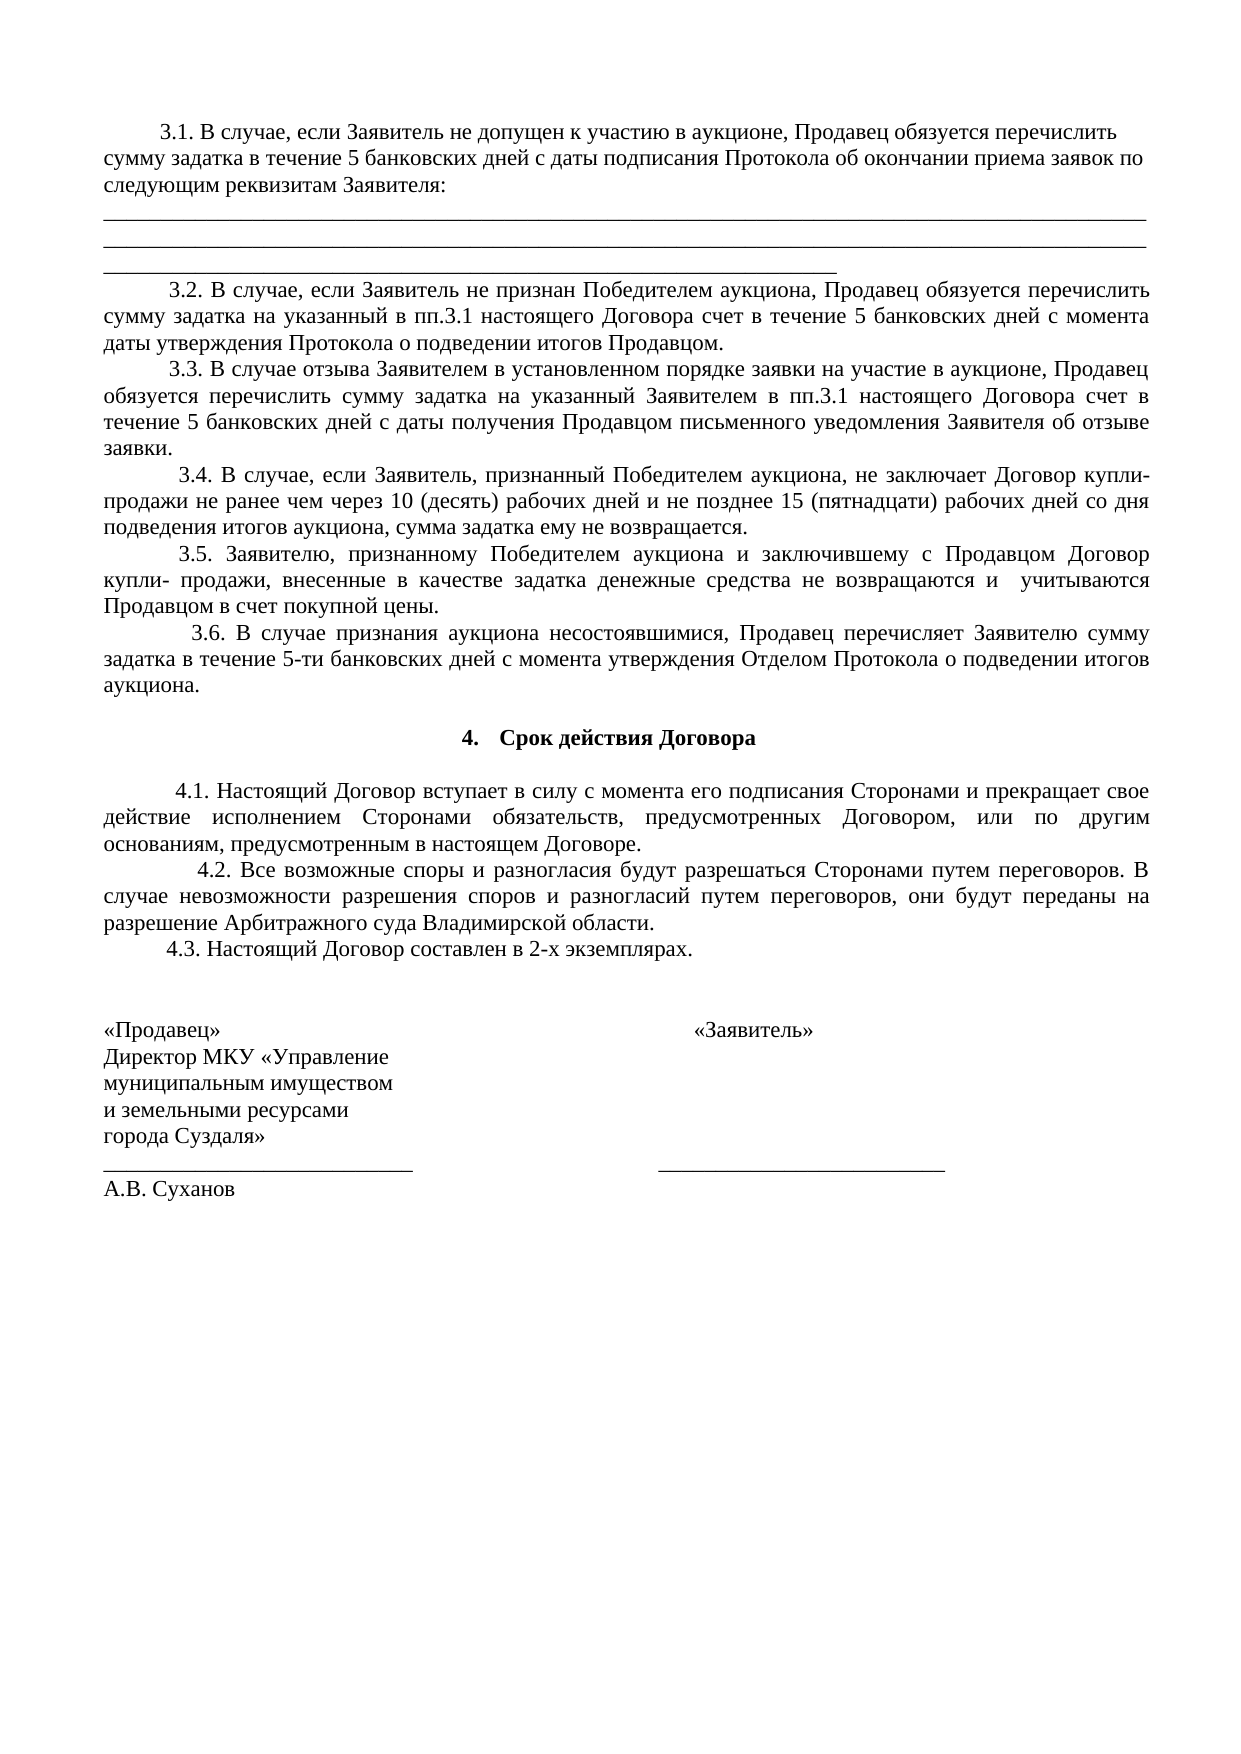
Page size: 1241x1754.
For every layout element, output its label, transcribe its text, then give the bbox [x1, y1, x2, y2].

text 4.1. Настоящий Договор вступает в силу с момента его подписания Сторонами и прекращает свое действие исполнением Сторонами обязательств, предусмотренных Договором, или по другим основаниям, предусмотренным в настоящем Договоре. [103, 777, 1152, 856]
text города Суздаля» [103, 1122, 1152, 1148]
text «Продавец» «Заявитель» [103, 1017, 1152, 1043]
text и земельными ресурсами [103, 1096, 1152, 1122]
text Директор МКУ «Управление [103, 1043, 1152, 1069]
text 3.2. В случае, если Заявитель не признан Победителем аукциона, Продавец обязуется перечислить сумму задатка на указанный в пп.3.1 настоящего Договора счет в течение 5 банковских дней с момента даты утверждения Протокола о подведении итогов Продавцом. [103, 276, 1152, 355]
text 3.3. В случае отзыва Заявителем в установленном порядке заявки на участие в аукционе, Продавец обязуется перечислить сумму задатка на указанный Заявителем в пп.3.1 настоящего Договора счет в течение 5 банковских дней с даты получения Продавцом письменного уведомления Заявителя об отзыве заявки. [103, 355, 1152, 461]
text 3.6. В случае признания аукциона несостоявшимися, Продавец перечисляет Заявителю сумму задатка в течение 5-ти банковских дней с момента утверждения Отделом Протокола о подведении итогов аукциона. [103, 619, 1152, 698]
text 4.3. Настоящий Договор составлен в 2-х экземплярах. [103, 935, 1152, 961]
text 3.4. В случае, если Заявитель, признанный Победителем аукциона, не заключает Договор купли- продажи не ранее чем через 10 (десять) рабочих дней и не позднее 15 (пятнадцати) рабочих дней со дня подведения итогов аукциона, сумма задатка ему не возвращается. [103, 461, 1152, 540]
text муниципальным имуществом [103, 1069, 1152, 1096]
text ___________________________ _________________________ [103, 1148, 1152, 1175]
text 3.5. Заявителю, признанному Победителем аукциона и заключившему с Продавцом Договор купли- продажи, внесенные в качестве задатка денежные средства не возвращаются и учитываются Продавцом в счет покупной цены. [103, 540, 1152, 619]
text 3.1. В случае, если Заявитель не допущен к участию в аукционе, Продавец обязуется перечислить сумму задатка в течение 5 банковских дней с даты подписания Протокола об окончании приема заявок по следующим реквизитам Заявителя: ______________________________________________________________________________________________________________________________________________________________________________________________________________________________________________________ [103, 118, 1152, 276]
text 4.2. Все возможные споры и разногласия будут разрешаться Сторонами путем переговоров. В случае невозможности разрешения споров и разногласий путем переговоров, они будут переданы на разрешение Арбитражного суда Владимирской области. [103, 856, 1152, 935]
list Срок действия Договора [66, 724, 1152, 751]
text А.В. Суханов [103, 1175, 1152, 1201]
